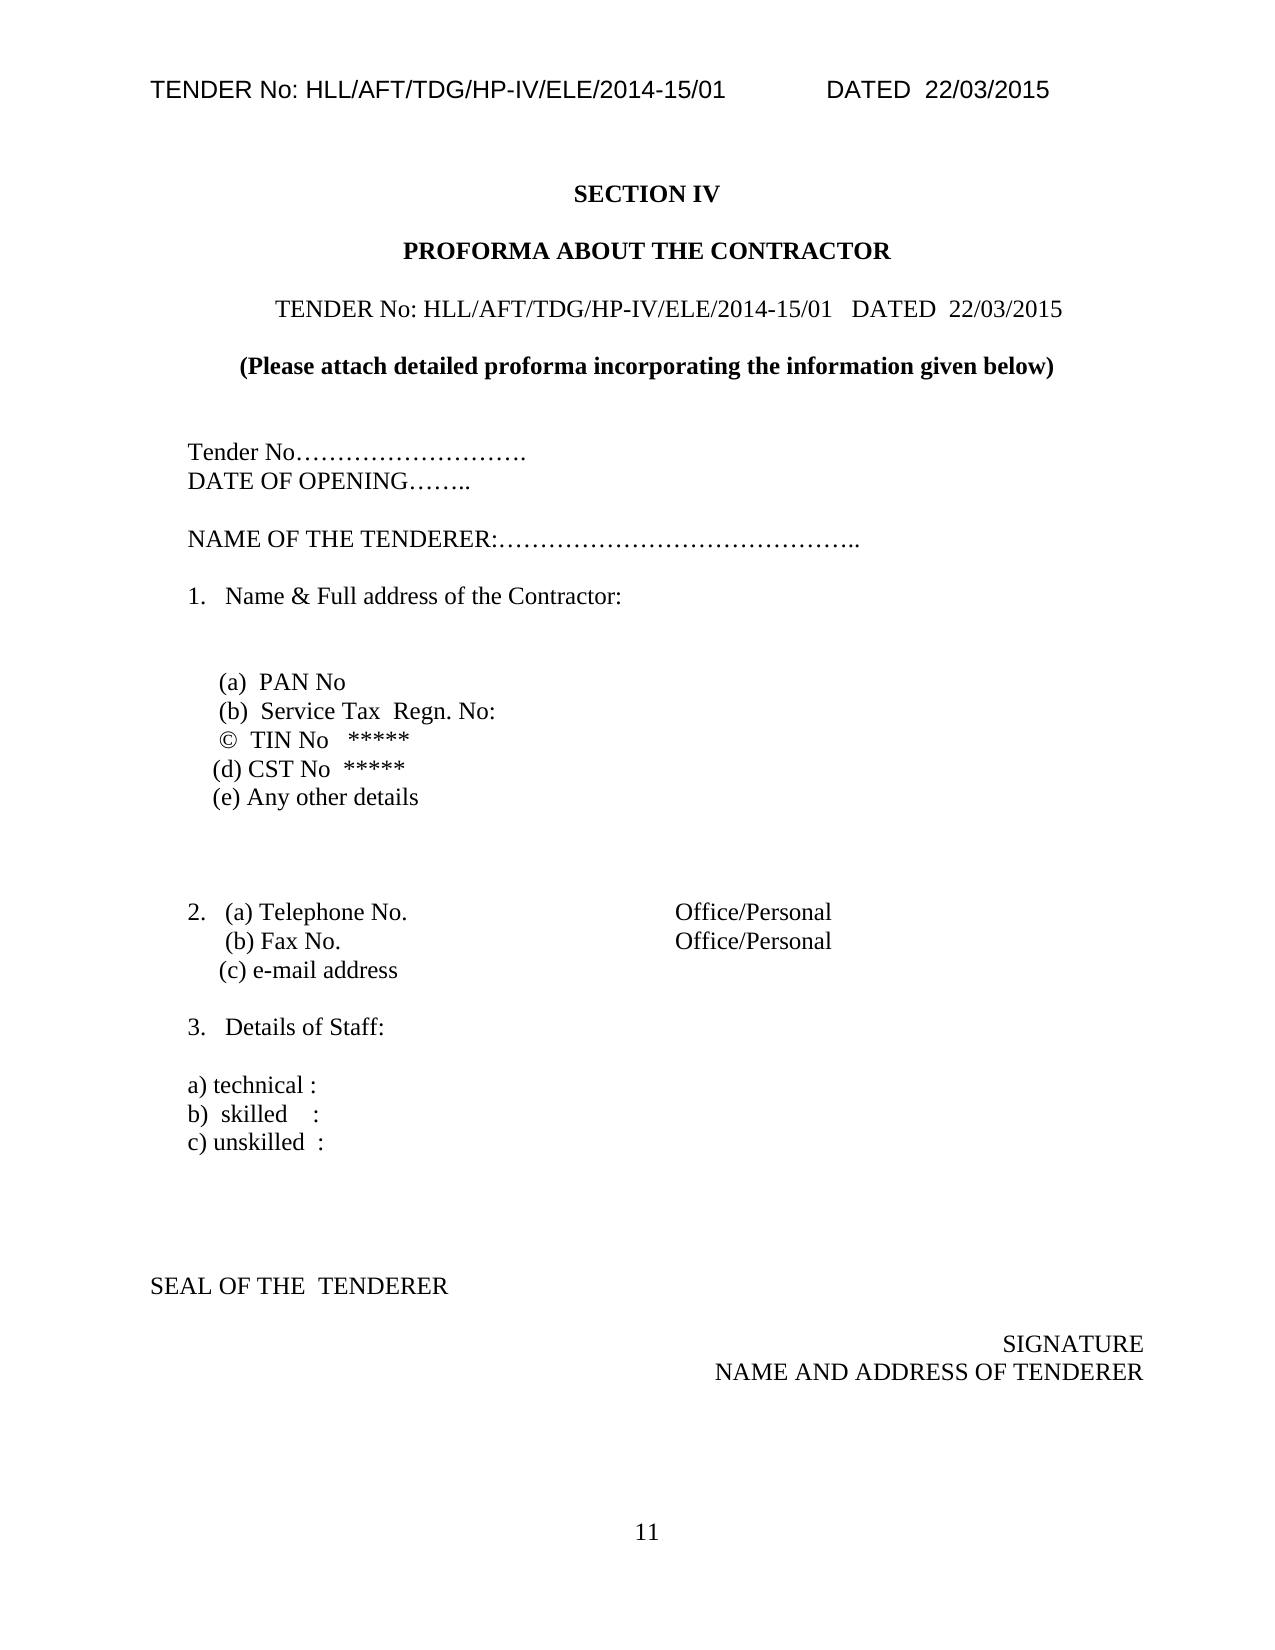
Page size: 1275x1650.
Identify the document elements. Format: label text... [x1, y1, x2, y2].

text (c) e-mail address [150, 955, 1144, 984]
list Details of Staff: [187, 1012, 1144, 1041]
text a) technical : [187, 1070, 1144, 1099]
text (b) Service Tax Regn. No: [187, 696, 1144, 725]
text (e) Any other details [150, 782, 1144, 811]
text 2. (a) Telephone No. Office/Personal [187, 897, 1144, 926]
text TENDER No: HLL/AFT/TDG/HP-IV/ELE/2014-15/01 DATED 22/03/2015 [150, 294, 1187, 322]
text SEAL OF THE TENDERER [150, 1271, 1144, 1300]
text (Please attach detailed proforma incorporating the information given below) [150, 351, 1144, 380]
text (a) PAN No [187, 667, 1144, 696]
text DATE OF OPENING…….. [187, 466, 1144, 495]
text NAME OF THE TENDERER:…………………………………….. [187, 524, 1144, 552]
text b) skilled : [187, 1099, 1144, 1127]
text Tender No………………………. [187, 437, 1144, 466]
text SIGNATURE [150, 1329, 1144, 1357]
text NAME AND ADDRESS OF TENDERER [187, 1357, 1144, 1386]
text SECTION IV [150, 179, 1144, 207]
list Name & Full address of the Contractor: [187, 581, 1144, 610]
text PROFORMA ABOUT THE CONTRACTOR [150, 236, 1144, 265]
text (b) Fax No. Office/Personal [150, 926, 1144, 955]
text c) unskilled : [187, 1127, 1144, 1156]
text © TIN No ***** [187, 725, 1144, 754]
text (d) CST No ***** [187, 754, 1144, 782]
